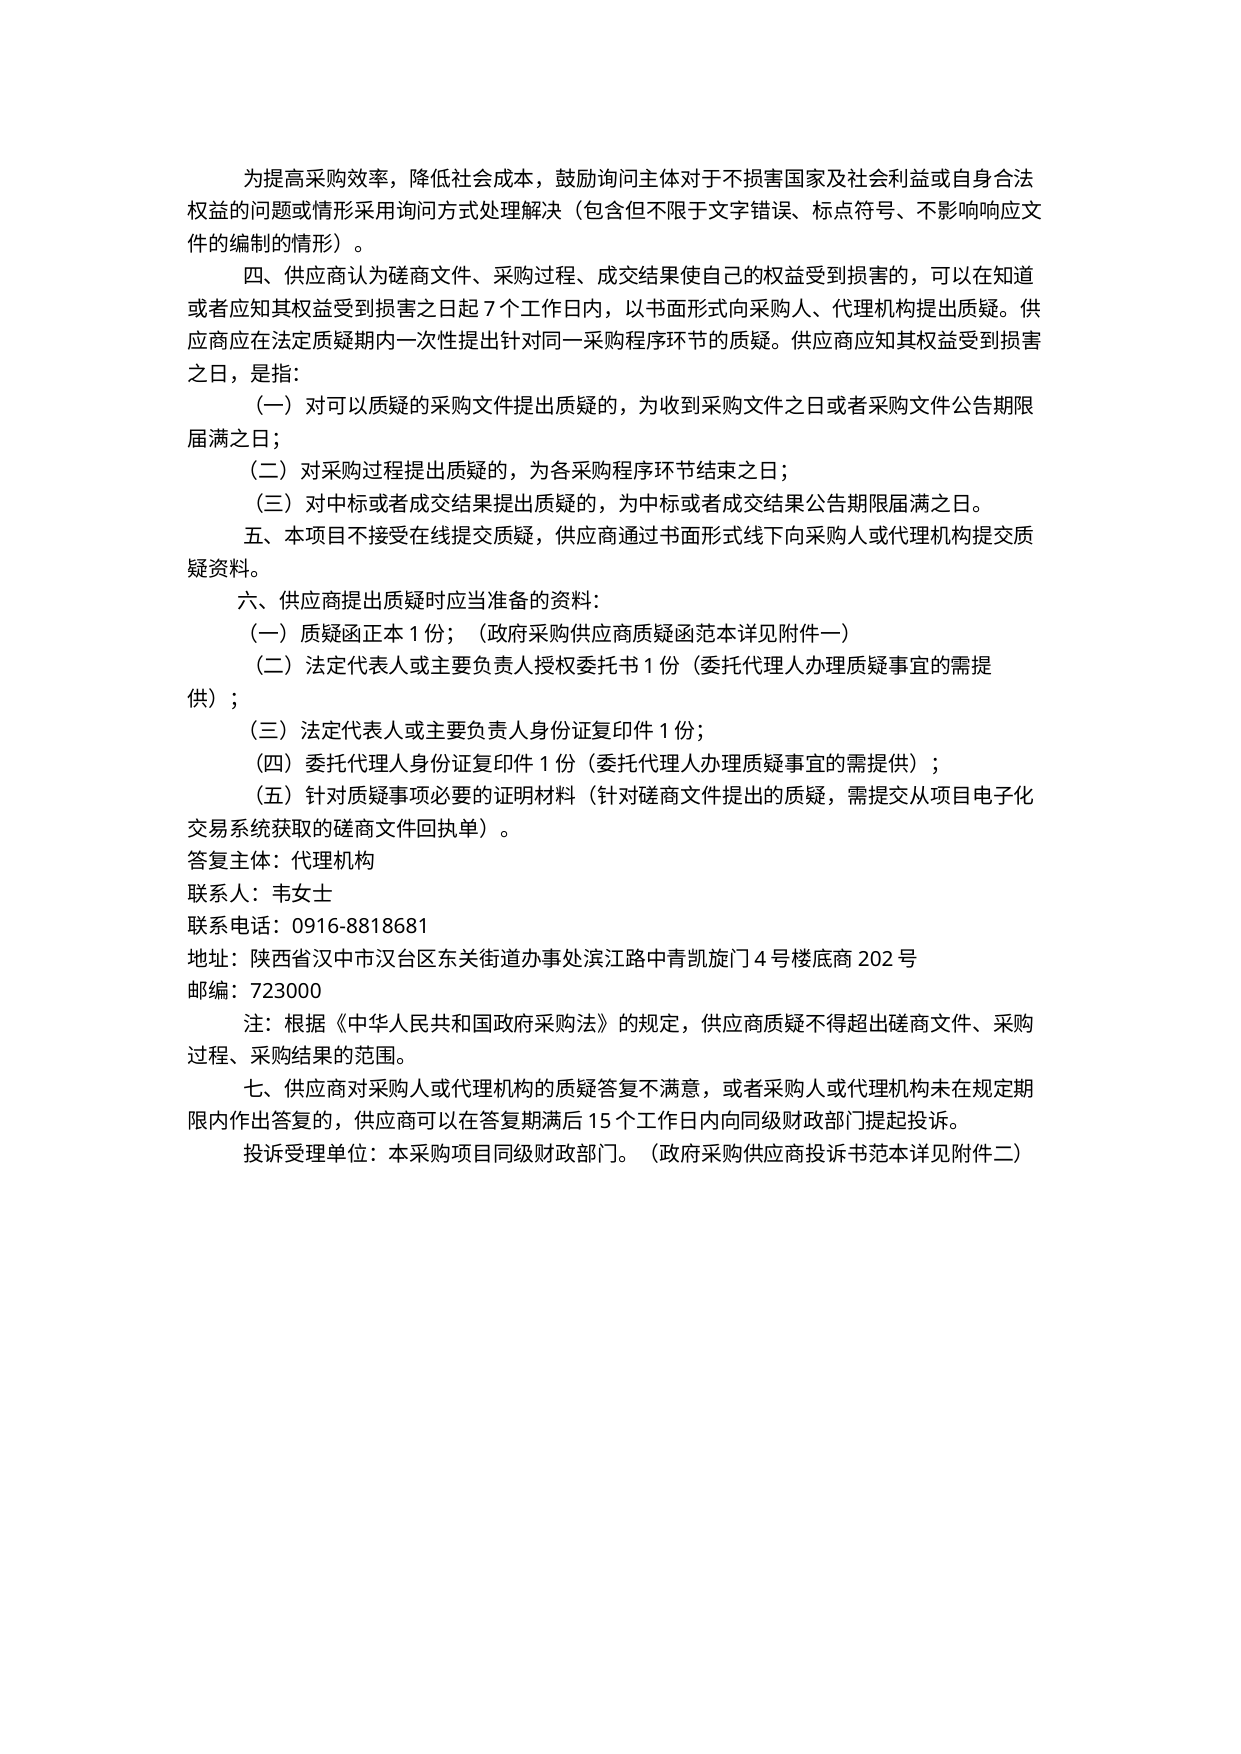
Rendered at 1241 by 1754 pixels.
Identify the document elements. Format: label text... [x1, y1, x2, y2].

text （三）法定代表人或主要负责人身份证复印件1份； [187, 714, 1053, 747]
text （二）法定代表人或主要负责人授权委托书1份（委托代理人办理质疑事宜的需提供）； [187, 649, 1053, 714]
text 注：根据《中华人民共和国政府采购法》的规定，供应商质疑不得超出磋商文件、采购过程、采购结果的范围。 [187, 1007, 1053, 1072]
text 答复主体：代理机构 [187, 844, 1053, 877]
text 四、供应商认为磋商文件、采购过程、成交结果使自己的权益受到损害的，可以在知道或者应知其权益受到损害之日起7个工作日内，以书面形式向采购人、代理机构提出质疑。供应商应在法定质疑期内一次性提出针对同一采购程序环节的质疑。供应商应知其权益受到损害之日，是指： [187, 259, 1053, 389]
text 五、本项目不接受在线提交质疑，供应商通过书面形式线下向采购人或代理机构提交质疑资料。 [187, 519, 1053, 584]
text 邮编：723000 [187, 974, 1053, 1007]
text （五）针对质疑事项必要的证明材料（针对磋商文件提出的质疑，需提交从项目电子化交易系统获取的磋商文件回执单）。 [187, 779, 1053, 844]
text 六、供应商提出质疑时应当准备的资料： [187, 584, 1053, 617]
text 地址：陕西省汉中市汉台区东关街道办事处滨江路中青凯旋门4号楼底商202号 [187, 942, 1053, 974]
text 七、供应商对采购人或代理机构的质疑答复不满意，或者采购人或代理机构未在规定期限内作出答复的，供应商可以在答复期满后15个工作日内向同级财政部门提起投诉。 [187, 1072, 1053, 1137]
text （二）对采购过程提出质疑的，为各采购程序环节结束之日； [187, 454, 1053, 487]
text 联系人：韦女士 [187, 877, 1053, 909]
text 联系电话：0916-8818681 [187, 909, 1053, 942]
text （一）对可以质疑的采购文件提出质疑的，为收到采购文件之日或者采购文件公告期限届满之日； [187, 389, 1053, 454]
text （三）对中标或者成交结果提出质疑的，为中标或者成交结果公告期限届满之日。 [187, 487, 1053, 519]
text （四）委托代理人身份证复印件1份（委托代理人办理质疑事宜的需提供）； [187, 747, 1053, 779]
text （一）质疑函正本1份；（政府采购供应商质疑函范本详见附件一） [187, 617, 1053, 649]
text 投诉受理单位：本采购项目同级财政部门。（政府采购供应商投诉书范本详见附件二） [187, 1137, 1053, 1169]
text 为提高采购效率，降低社会成本，鼓励询问主体对于不损害国家及社会利益或自身合法权益的问题或情形采用询问方式处理解决（包含但不限于文字错误、标点符号、不影响响应文件的编制的情形）。 [187, 162, 1053, 259]
